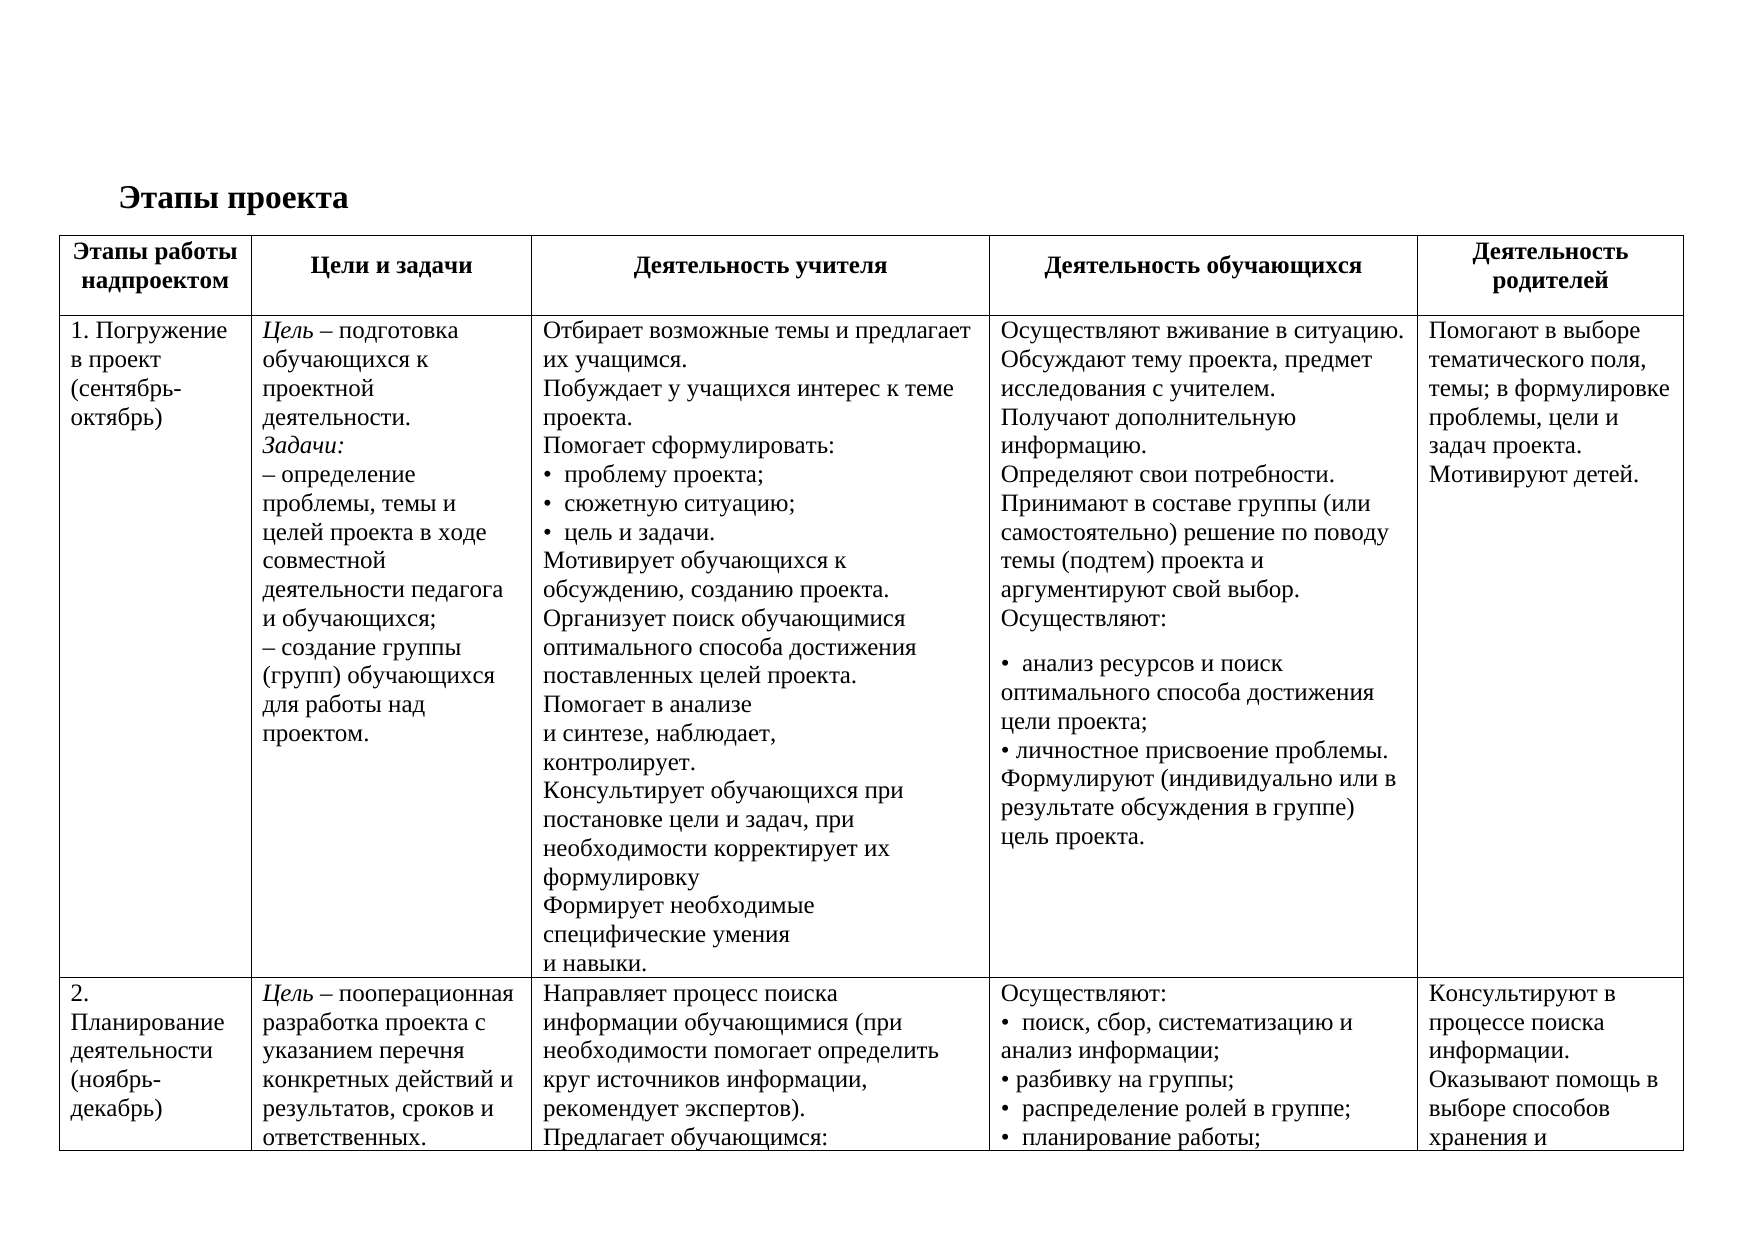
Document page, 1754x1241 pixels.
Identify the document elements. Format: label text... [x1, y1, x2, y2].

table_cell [1418, 978, 1683, 1150]
table_header Цели и задачи [252, 236, 531, 314]
table_cell Помогают в выборе тематического поля, темы; в формулировке проблемы, цели и задач проекта. Мотивируют детей. [1418, 316, 1683, 977]
table_header Деятельность учителя [532, 236, 989, 314]
table_cell Осуществляют вживание в ситуацию. Обсуждают тему проекта, предмет исследования с учителем. Получают дополнительную информацию. Определяют свои потребности. Принимают в составе группы (или самостоятельно) решение по поводу темы (подтем) проекта и аргументируют свой выбор. Осуществляют: • анализ ресурсов и поиск оптимального способа достижения цели проекта; • личностное присвоение проблемы. Формулируют (индивидуально или в результате обсуждения в группе) цель проекта. [990, 316, 1417, 977]
table_header Деятельность обучающихся [990, 236, 1417, 314]
table_cell Отбирает возможные темы и предлагает их учащимся. Побуждает у учащихся интерес к теме проекта. Помогает сформулировать: • проблему проекта; • сюжетную ситуацию; • цель и задачи. Мотивирует обучающихся к обсуждению, созданию проекта. Организует поиск обучающимися оптимального способа достижения поставленных целей проекта. Помогает в анализе и синтезе, наблюдает, контролирует. Консультирует обучающихся при постановке цели и задач, при необходимости корректирует их формулировку Формирует необходимые специфические умения и навыки. [532, 316, 989, 977]
table_header Деятельность родителей [1418, 236, 1683, 314]
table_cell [990, 978, 1417, 1150]
table_header Этапы работы надпроектом [60, 236, 251, 314]
table_cell 1. Погружение в проект (сентябрь-октябрь) [60, 316, 251, 977]
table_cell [252, 978, 531, 1150]
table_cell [60, 978, 251, 1150]
text Этапы проекта [118, 177, 1636, 216]
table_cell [532, 978, 989, 1150]
table_cell Цель – подготовка обучающихся к проектной деятельности. Задачи: – определение проблемы, темы и целей проекта в ходе совместной деятельности педагога и обучающихся; – создание группы (групп) обучающихся для работы над проектом. [252, 316, 531, 977]
